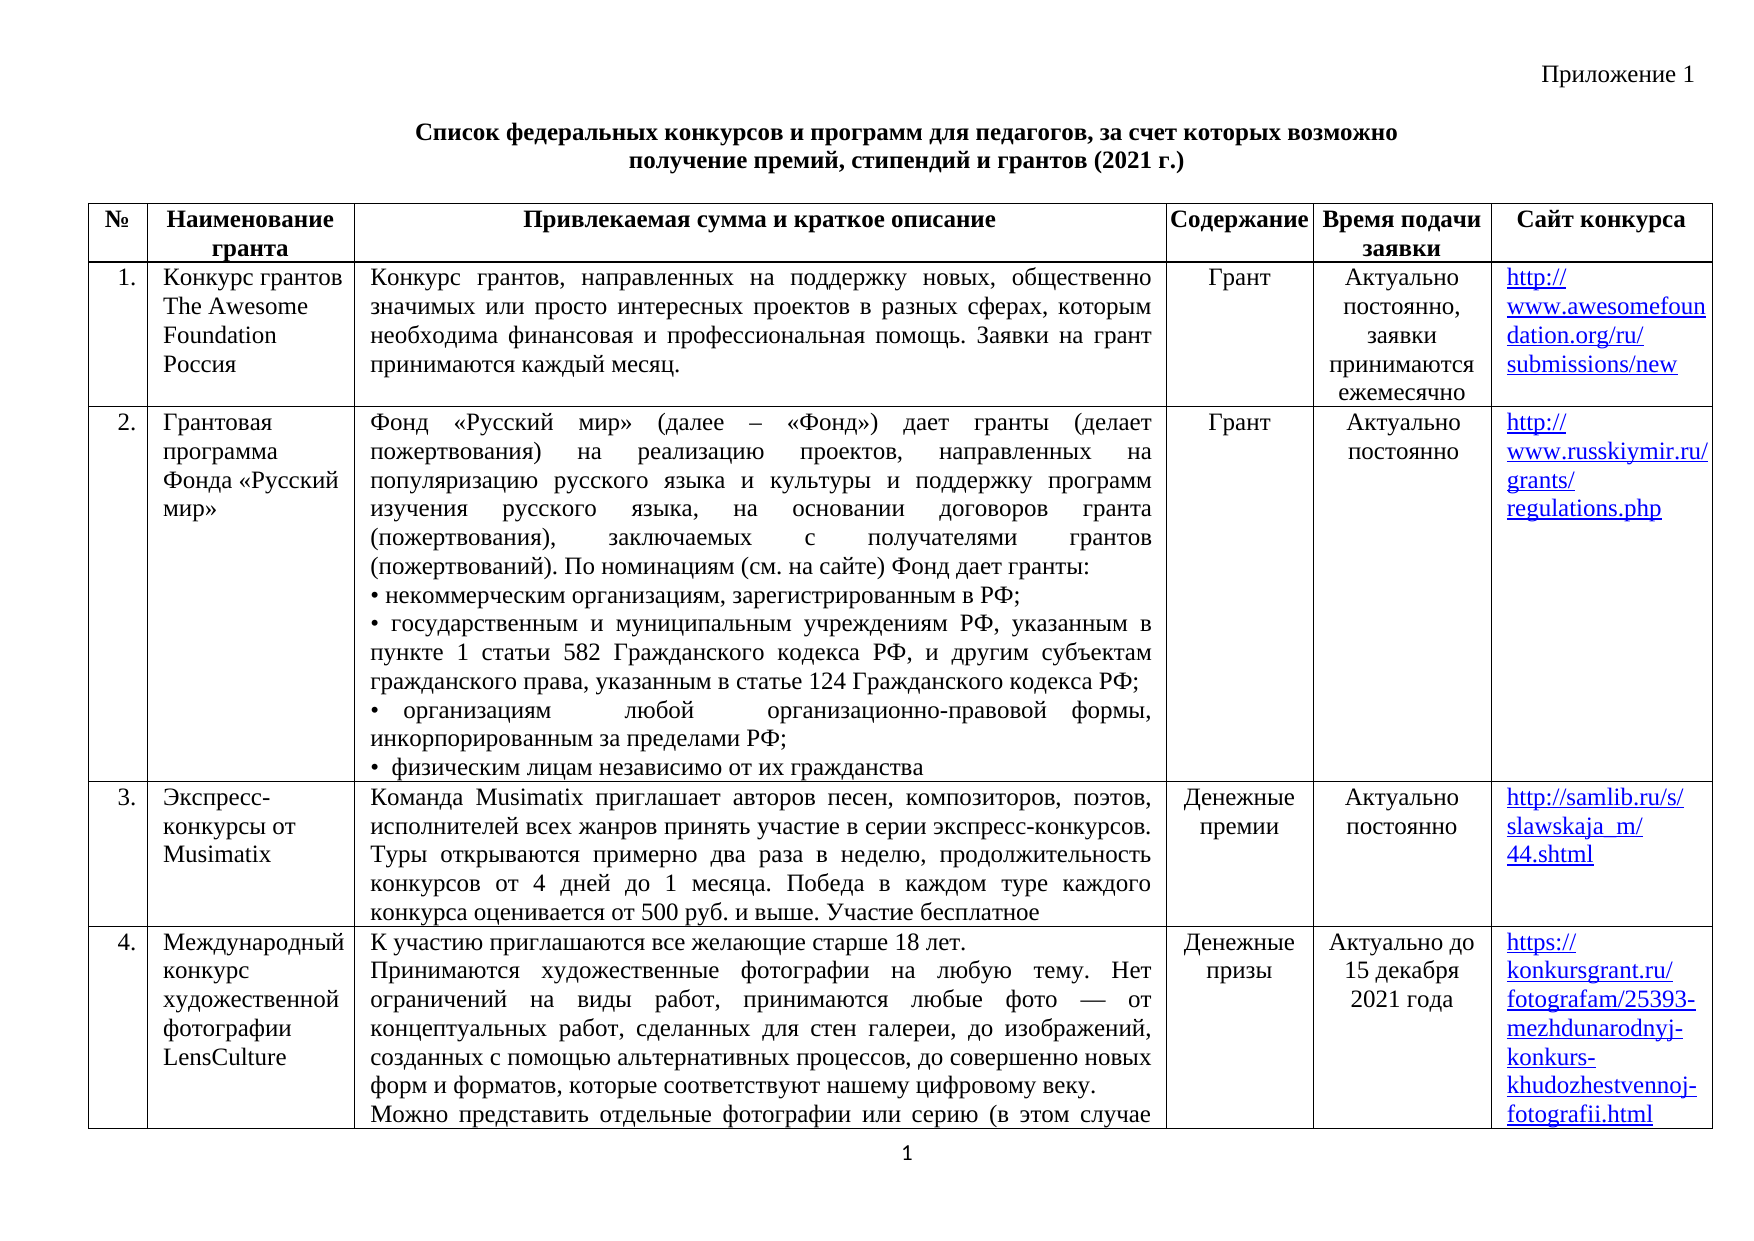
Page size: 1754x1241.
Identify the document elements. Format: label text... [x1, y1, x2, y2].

table_cell Грантовая программа Фонда «Русский мир» [148, 407, 354, 781]
table_cell Конкурс грантов, направленных на поддержку новых, общественно значимых или просто интересных проектов в разных сферах, которым необходима финансовая и профессиональная помощь. Заявки на грант принимаются каждый месяц. [355, 263, 1166, 406]
text Список федеральных конкурсов и программ для педагогов, за счет которых возможно [118, 117, 1695, 145]
table_header Наименование гранта [148, 204, 354, 261]
table_header Привлекаемая сумма и краткое описание [355, 204, 1166, 261]
table_cell Актуально постоянно, заявки принимаются ежемесячно [1314, 263, 1491, 406]
table_cell [89, 782, 147, 926]
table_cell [148, 927, 354, 1128]
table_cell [1314, 927, 1491, 1128]
table_cell Грант [1167, 263, 1313, 406]
table_cell Экспресс-конкурсы от Musimatix [148, 782, 354, 926]
table_cell Актуально постоянно [1314, 782, 1491, 926]
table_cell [355, 927, 1166, 1128]
table_cell [89, 407, 147, 781]
table_header Сайт конкурса [1492, 204, 1712, 261]
text Приложение 1 [118, 59, 1695, 88]
table_cell Денежные призы [1167, 927, 1313, 1128]
table_cell http://www.russkiymir.ru/grants/regulations.php [1492, 407, 1712, 781]
table_cell http://www.awesomefoundation.org/ru/submissions/new [1492, 263, 1712, 406]
table_cell Конкурс грантов The Awesome Foundation Россия [148, 263, 354, 406]
table_cell http://samlib.ru/s/slawskaja_m/44.shtml [1492, 782, 1712, 926]
table_header № [89, 204, 147, 261]
table_cell [89, 927, 147, 1128]
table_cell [1492, 927, 1712, 1128]
table_header Содержание [1167, 204, 1313, 261]
table_cell Фонд «Русский мир» (далее – «Фонд») дает гранты (делает пожертвования) на реализацию проектов, направленных на популяризацию русского языка и культуры и поддержку программ изучения русского языка, на основании договоров гранта (пожертвования), заключаемых с получателями грантов (пожертвований). По номинациям (см. на сайте) Фонд дает гранты: • некоммерческим организациям, зарегистрированным в РФ; • государственным и муниципальным учреждениям РФ, указанным в пункте 1 статьи 582 Гражданского кодекса РФ, и другим субъектам гражданского права, указанным в статье 124 Гражданского кодекса РФ; • организациям любой организационно-правовой формы, инкорпорированным за пределами РФ; • физическим лицам независимо от их гражданства [355, 407, 1166, 781]
table_cell Грант [1167, 407, 1313, 781]
table_cell Денежные премии [1167, 782, 1313, 926]
table_cell [89, 263, 147, 406]
table_header Время подачи заявки [1314, 204, 1491, 261]
table_cell Команда Musimatix приглашает авторов песен, композиторов, поэтов, исполнителей всех жанров принять участие в серии экспресс-конкурсов. Туры открываются примерно два раза в неделю, продолжительность конкурсов от 4 дней до 1 месяца. Победа в каждом туре каждого конкурса оценивается от 500 руб. и выше. Участие бесплатное [355, 782, 1166, 926]
table_cell Актуально постоянно [1314, 407, 1491, 781]
text получение премий, стипендий и грантов (2021 г.) [118, 145, 1695, 174]
